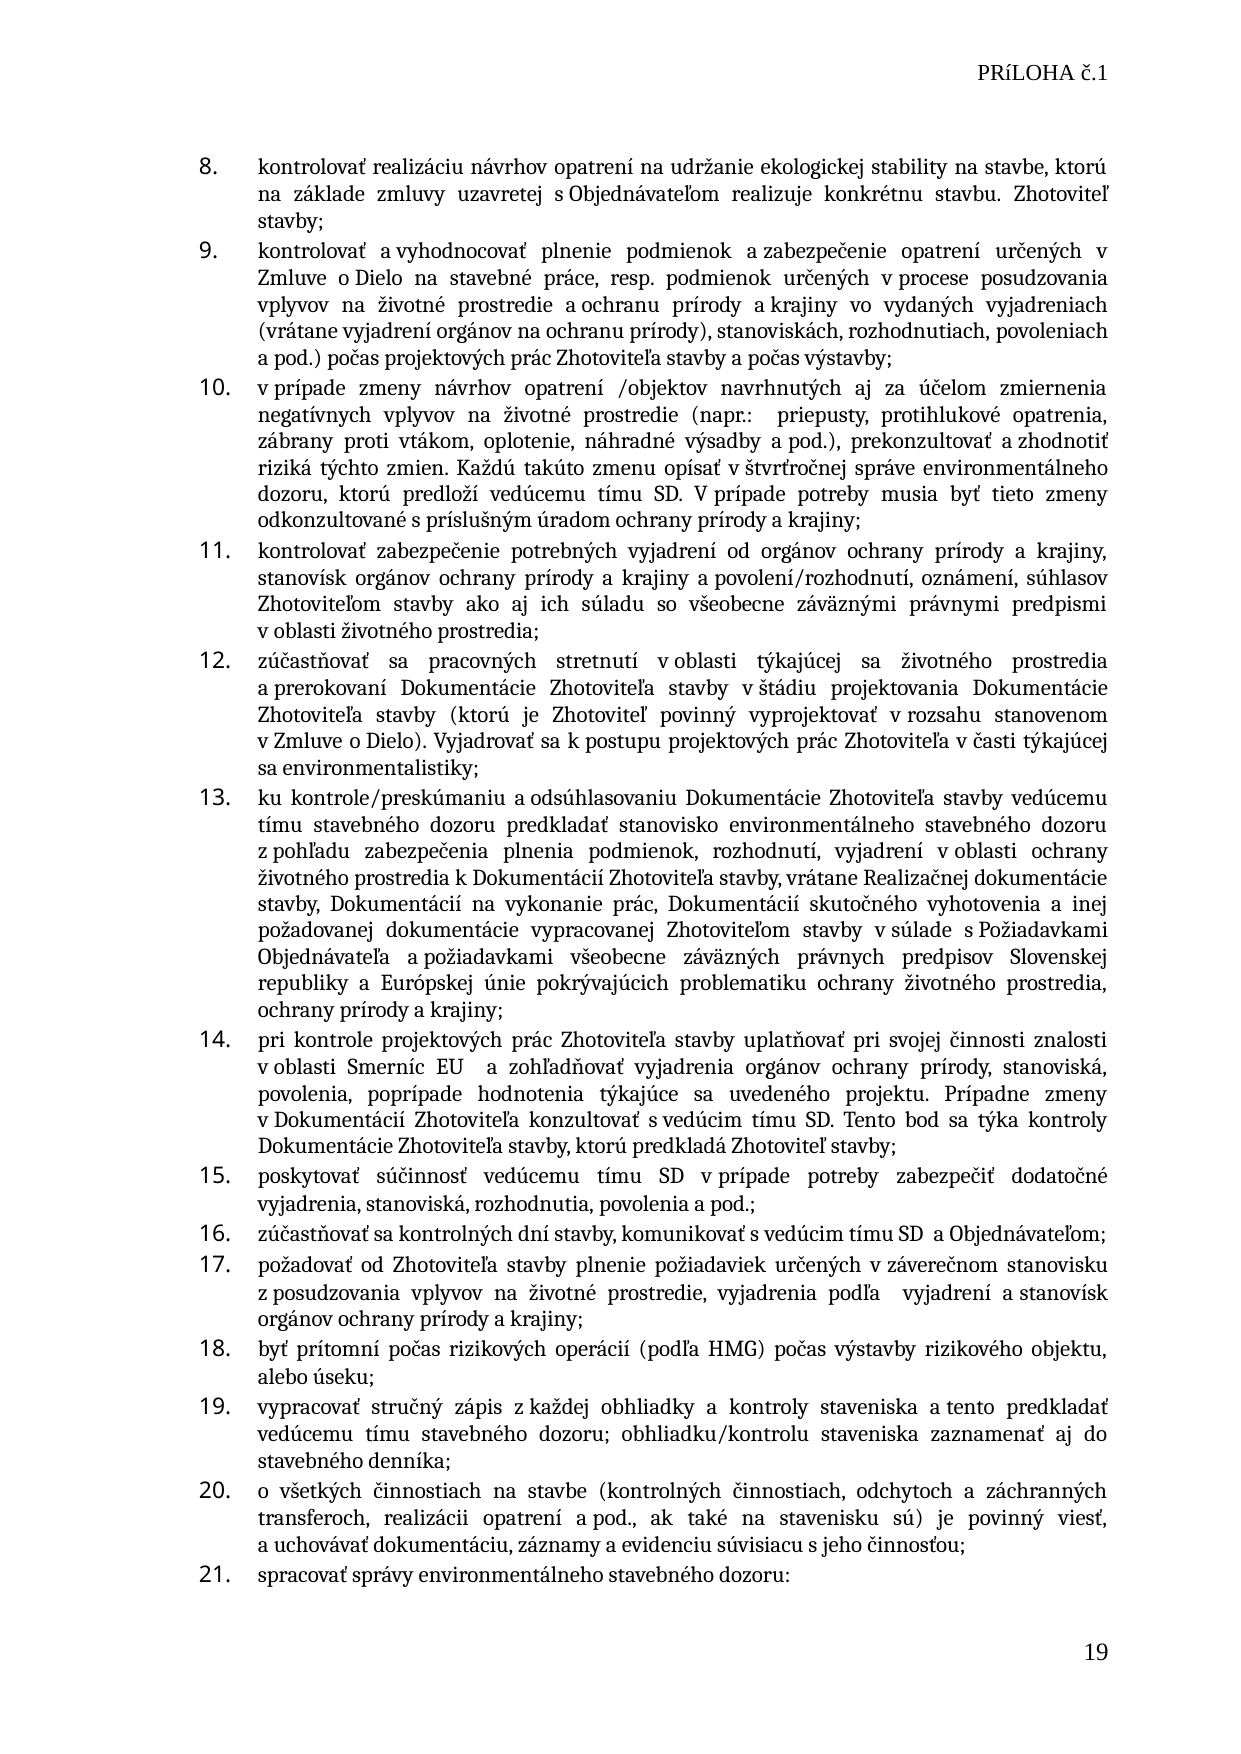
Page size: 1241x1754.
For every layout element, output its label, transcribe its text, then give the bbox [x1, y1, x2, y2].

list byť prítomní počas rizikových operácií (podľa HMG) počas výstavby rizikového objektu, alebo úseku; [199, 1332, 1108, 1390]
list poskytovať súčinnosť vedúcemu tímu SD v prípade potreby zabezpečiť dodatočné vyjadrenia, stanoviská, rozhodnutia, povolenia a pod.; [199, 1159, 1108, 1217]
list ku kontrole/preskúmaniu a odsúhlasovaniu Dokumentácie Zhotoviteľa stavby vedúcemu tímu stavebného dozoru predkladať stanovisko environmentálneho stavebného dozoru z pohľadu zabezpečenia plnenia podmienok, rozhodnutí, vyjadrení v oblasti ochrany životného prostredia k Dokumentácií Zhotoviteľa stavby, vrátane Realizačnej dokumentácie stavby, Dokumentácií na vykonanie prác, Dokumentácií skutočného vyhotovenia a inej požadovanej dokumentácie vypracovanej Zhotoviteľom stavby v súlade s Požiadavkami Objednávateľa a požiadavkami všeobecne záväzných právnych predpisov Slovenskej republiky a Európskej únie pokrývajúcich problematiku ochrany životného prostredia, ochrany prírody a krajiny; [199, 781, 1108, 1023]
list v prípade zmeny návrhov opatrení /objektov navrhnutých aj za účelom zmiernenia negatívnych vplyvov na životné prostredie (napr.: priepusty, protihlukové opatrenia, zábrany proti vtákom, oplotenie, náhradné výsadby a pod.), prekonzultovať a zhodnotiť riziká týchto zmien. Každú takúto zmenu opísať v štvrťročnej správe environmentálneho dozoru, ktorú predloží vedúcemu tímu SD. V prípade potreby musia byť tieto zmeny odkonzultované s príslušným úradom ochrany prírody a krajiny; [199, 371, 1108, 534]
list požadovať od Zhotoviteľa stavby plnenie požiadaviek určených v záverečnom stanovisku z posudzovania vplyvov na životné prostredie, vyjadrenia podľa vyjadrení a stanovísk orgánov ochrany prírody a krajiny; [199, 1248, 1108, 1332]
list zúčastňovať sa pracovných stretnutí v oblasti týkajúcej sa životného prostredia a prerokovaní Dokumentácie Zhotoviteľa stavby v štádiu projektovania Dokumentácie Zhotoviteľa stavby (ktorú je Zhotoviteľ povinný vyprojektovať v rozsahu stanovenom v Zmluve o Dielo). Vyjadrovať sa k postupu projektových prác Zhotoviteľa v časti týkajúcej sa environmentalistiky; [199, 644, 1108, 781]
list zúčastňovať sa kontrolných dní stavby, komunikovať s vedúcim tímu SD a Objednávateľom; [199, 1217, 1108, 1248]
list o všetkých činnostiach na stavbe (kontrolných činnostiach, odchytoch a záchranných transferoch, realizácii opatrení a pod., ak také na stavenisku sú) je povinný viesť, a uchovávať dokumentáciu, záznamy a evidenciu súvisiacu s jeho činnosťou; [199, 1474, 1108, 1558]
list kontrolovať realizáciu návrhov opatrení na udržanie ekologickej stability na stavbe, ktorú na základe zmluvy uzavretej s Objednávateľom realizuje konkrétnu stavbu. Zhotoviteľ stavby; [199, 150, 1108, 234]
list kontrolovať zabezpečenie potrebných vyjadrení od orgánov ochrany prírody a krajiny, stanovísk orgánov ochrany prírody a krajiny a povolení/rozhodnutí, oznámení, súhlasov Zhotoviteľom stavby ako aj ich súladu so všeobecne záväznými právnymi predpismi v oblasti životného prostredia; [199, 534, 1108, 644]
list vypracovať stručný zápis z každej obhliadky a kontroly staveniska a tento predkladať vedúcemu tímu stavebného dozoru; obhliadku/kontrolu staveniska zaznamenať aj do stavebného denníka; [199, 1390, 1108, 1474]
list spracovať správy environmentálneho stavebného dozoru: [199, 1558, 1108, 1589]
list kontrolovať a vyhodnocovať plnenie podmienok a zabezpečenie opatrení určených v Zmluve o Dielo na stavebné práce, resp. podmienok určených v procese posudzovania vplyvov na životné prostredie a ochranu prírody a krajiny vo vydaných vyjadreniach (vrátane vyjadrení orgánov na ochranu prírody), stanoviskách, rozhodnutiach, povoleniach a pod.) počas projektových prác Zhotoviteľa stavby a počas výstavby; [199, 234, 1108, 371]
list pri kontrole projektových prác Zhotoviteľa stavby uplatňovať pri svojej činnosti znalosti v oblasti Smerníc EU a zohľadňovať vyjadrenia orgánov ochrany prírody, stanoviská, povolenia, poprípade hodnotenia týkajúce sa uvedeného projektu. Prípadne zmeny v Dokumentácií Zhotoviteľa konzultovať s vedúcim tímu SD. Tento bod sa týka kontroly Dokumentácie Zhotoviteľa stavby, ktorú predkladá Zhotoviteľ stavby; [199, 1023, 1108, 1159]
